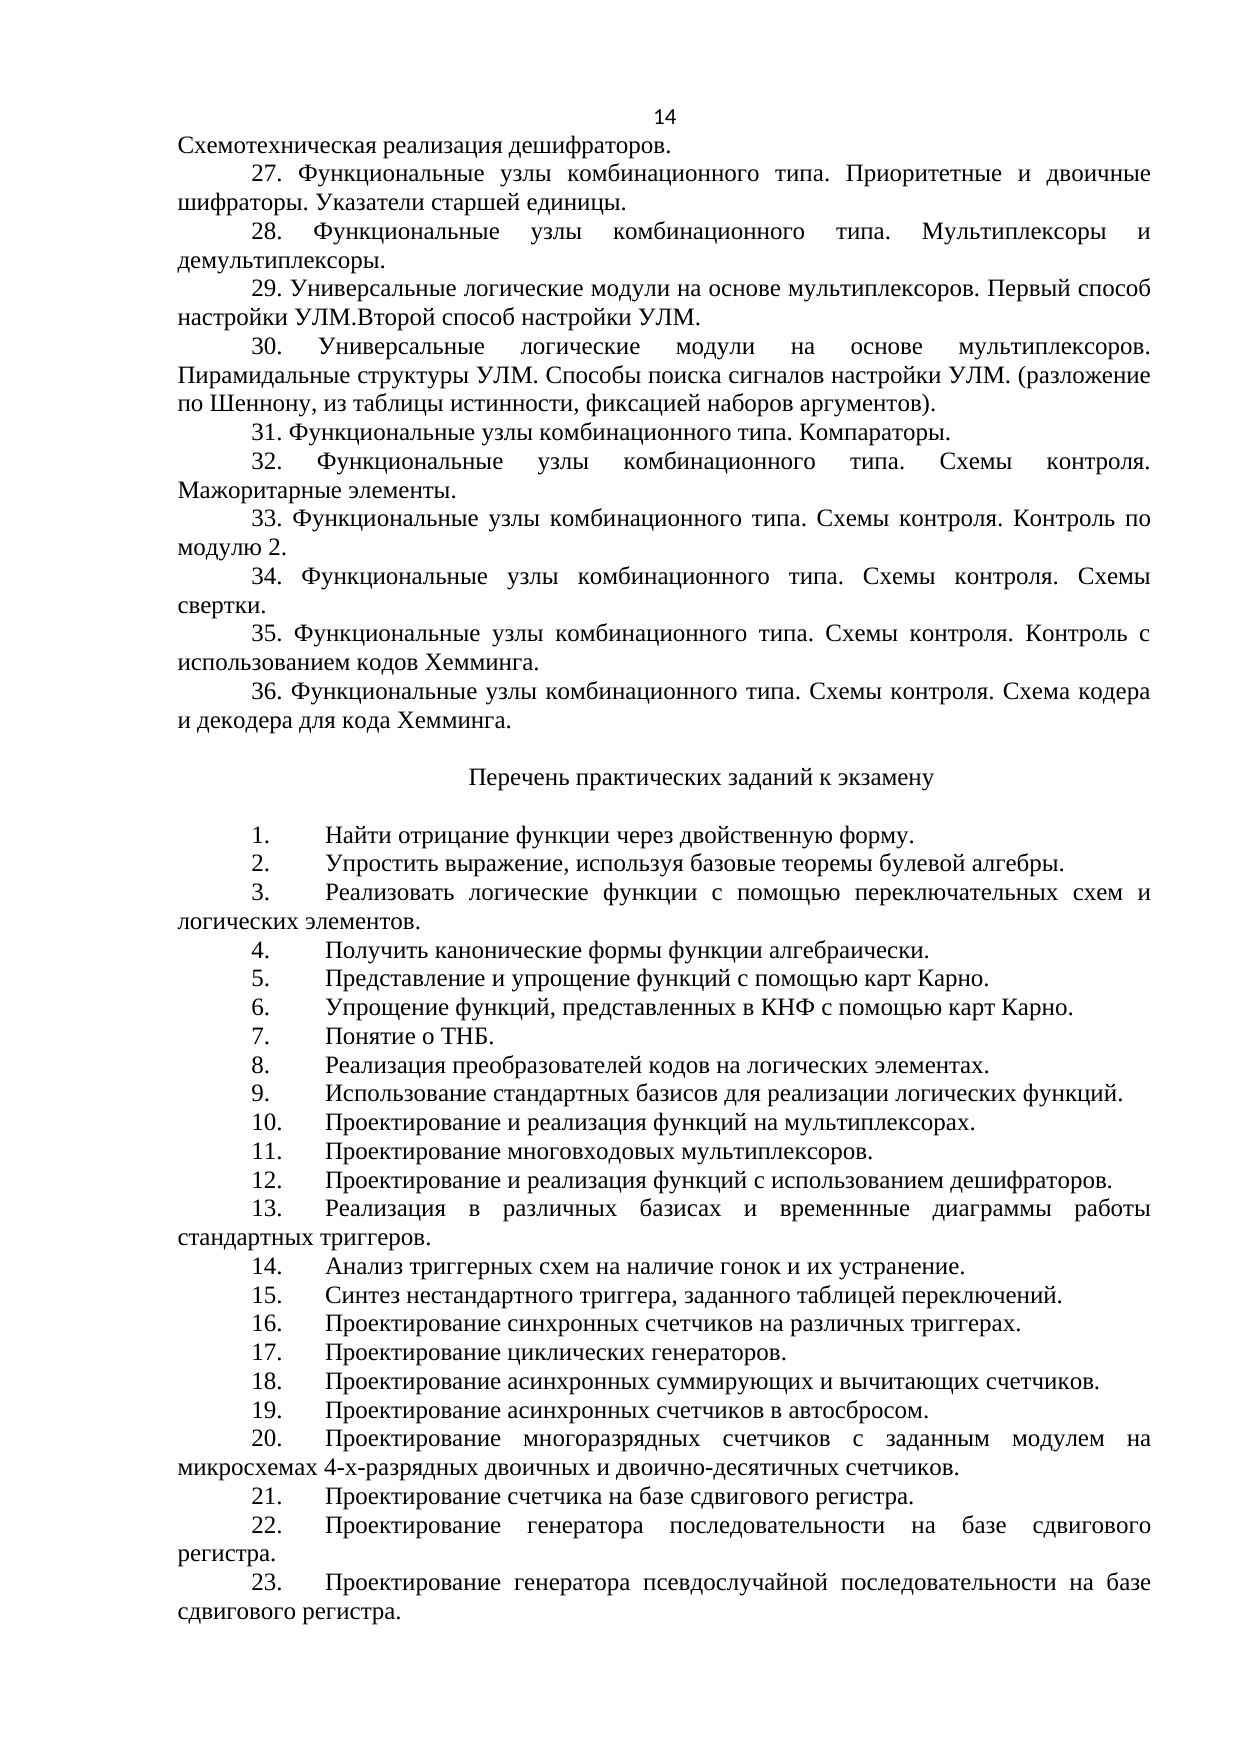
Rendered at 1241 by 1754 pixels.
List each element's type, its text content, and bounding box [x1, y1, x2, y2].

list Реализовать логические функции с помощью переключательных схем и логических элементов. [177, 877, 1152, 935]
text 34. Функциональные узлы комбинационного типа. Схемы контроля. Схемы свертки. [177, 561, 1152, 618]
list Найти отрицание функции через двойственную форму. [177, 820, 1152, 848]
list Упростить выражение, используя базовые теоремы булевой алгебры. [177, 848, 1152, 877]
list Синтез нестандартного триггера, заданного таблицей переключений. [177, 1280, 1152, 1308]
list Реализация в различных базисах и временнные диаграммы работы стандартных триггеров. [177, 1193, 1152, 1251]
list Представление и упрощение функций с помощью карт Карно. [177, 963, 1152, 992]
list Проектирование многоразрядных счетчиков с заданным модулем на микросхемах 4-х-разрядных двоичных и двоично-десятичных счетчиков. [177, 1423, 1152, 1481]
list Использование стандартных базисов для реализации логических функций. [177, 1078, 1152, 1107]
text 33. Функциональные узлы комбинационного типа. Схемы контроля. Контроль по модулю 2. [177, 503, 1152, 561]
list Понятие о ТНБ. [177, 1021, 1152, 1050]
text 27. Функциональные узлы комбинационного типа. Приоритетные и двоичные шифраторы. Указатели старшей единицы. [177, 158, 1152, 216]
list Упрощение функций, представленных в КНФ с помощью карт Карно. [177, 992, 1152, 1021]
list Получить канонические формы функции алгебраически. [177, 935, 1152, 963]
list Проектирование и реализация функций на мультиплексорах. [177, 1107, 1152, 1136]
list Проектирование многовходовых мультиплексоров. [177, 1136, 1152, 1165]
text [177, 130, 1152, 158]
text 36. Функциональные узлы комбинационного типа. Схемы контроля. Схема кодера и декодера для кода Хемминга. [177, 676, 1152, 733]
list Анализ триггерных схем на наличие гонок и их устранение. [177, 1251, 1152, 1280]
text 29. Универсальные логические модули на основе мультиплексоров. Первый способ настройки УЛМ.Второй способ настройки УЛМ. [177, 273, 1152, 331]
list Проектирование асинхронных счетчиков в автосбросом. [177, 1395, 1152, 1423]
list Проектирование генератора псевдослучайной последовательности на базе сдвигового регистра. [177, 1567, 1152, 1625]
list Проектирование генератора последовательности на базе сдвигового регистра. [177, 1510, 1152, 1567]
list Проектирование счетчика на базе сдвигового регистра. [177, 1481, 1152, 1510]
text 35. Функциональные узлы комбинационного типа. Схемы контроля. Контроль с использованием кодов Хемминга. [177, 618, 1152, 676]
text 30. Универсальные логические модули на основе мультиплексоров. Пирамидальные структуры УЛМ. Способы поиска сигналов настройки УЛМ. (разложение по Шеннону, из таблицы истинности, фиксацией наборов аргументов). [177, 331, 1152, 417]
list Реализация преобразователей кодов на логических элементах. [177, 1050, 1152, 1078]
list Проектирование и реализация функций с использованием дешифраторов. [177, 1165, 1152, 1193]
text Перечень практических заданий к экзамену [177, 762, 1152, 791]
list Проектирование циклических генераторов. [177, 1337, 1152, 1366]
list Проектирование асинхронных суммирующих и вычитающих счетчиков. [177, 1366, 1152, 1395]
list Проектирование синхронных счетчиков на различных триггерах. [177, 1308, 1152, 1337]
text 32. Функциональные узлы комбинационного типа. Схемы контроля. Мажоритарные элементы. [177, 446, 1152, 503]
text 31. Функциональные узлы комбинационного типа. Компараторы. [177, 417, 1152, 446]
text 28. Функциональные узлы комбинационного типа. Мультиплексоры и демультиплексоры. [177, 216, 1152, 273]
